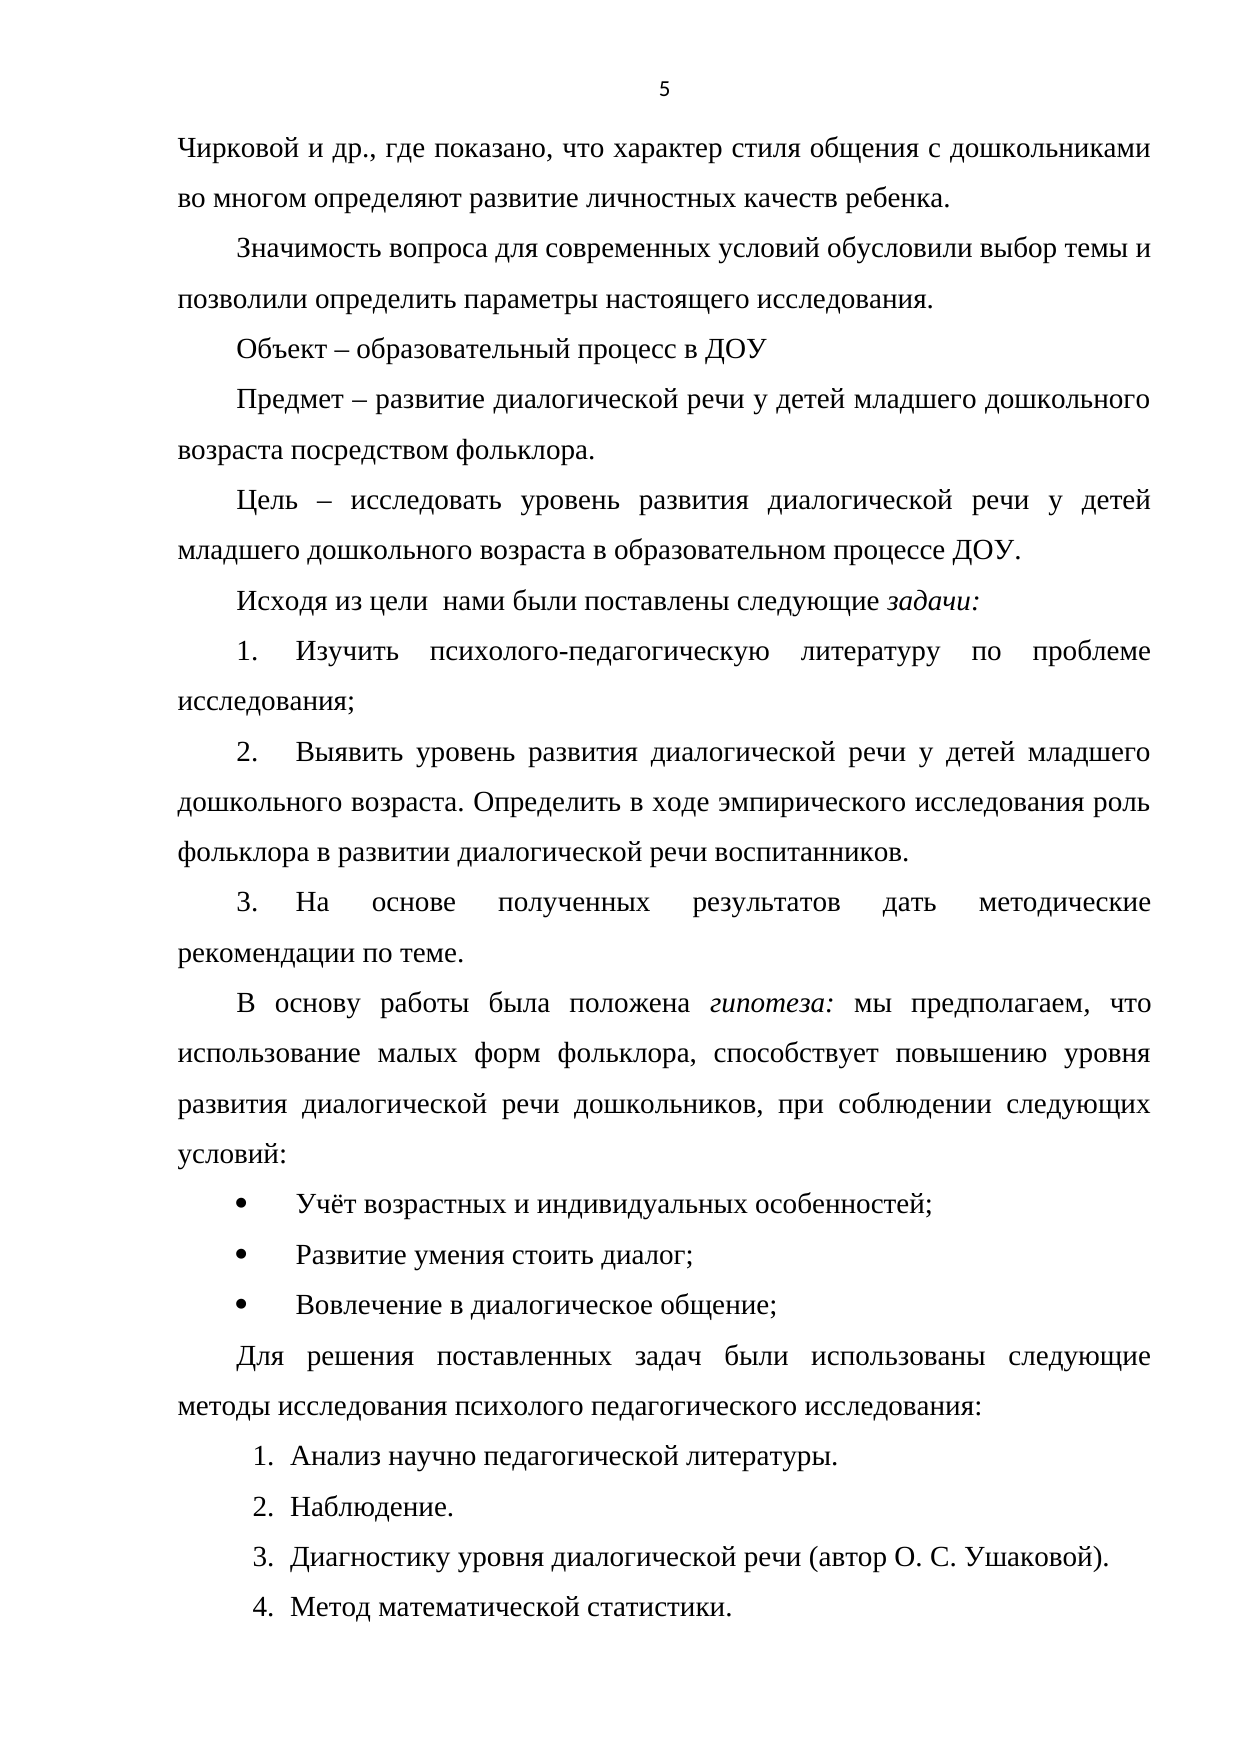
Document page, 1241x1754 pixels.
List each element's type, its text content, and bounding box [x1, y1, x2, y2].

text Предмет – развитие диалогической речи у детей младшего дошкольного возраста посредством фольклора. [177, 381, 1152, 465]
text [177, 130, 1152, 214]
list Развитие умения стоить диалог; [177, 1237, 1152, 1271]
text Исходя из цели нами были поставлены следующие задачи: [177, 583, 1152, 616]
text Для решения поставленных задач были использованы следующие методы исследования психолого педагогического исследования: [177, 1338, 1152, 1422]
list На основе полученных результатов дать методические рекомендации по теме. [177, 884, 1152, 968]
text В основу работы была положена гипотеза: мы предполагаем, что использование малых форм фольклора, способствует повышению уровня развития диалогической речи дошкольников, при соблюдении следующих условий: [177, 985, 1152, 1170]
list Наблюдение. [252, 1489, 1152, 1522]
list Метод математической статистики. [252, 1589, 1152, 1623]
list Анализ научно педагогической литературы. [252, 1438, 1152, 1472]
text Объект – образовательный процесс в ДОУ [177, 331, 1152, 365]
text Цель – исследовать уровень развития диалогической речи у детей младшего дошкольного возраста в образовательном процессе ДОУ. [177, 482, 1152, 566]
list Изучить психолого-педагогическую литературу по проблеме исследования; [177, 633, 1152, 717]
list Диагностику уровня диалогической речи (автор О. С. Ушаковой). [252, 1539, 1152, 1572]
list Учёт возрастных и индивидуальных особенностей; [177, 1186, 1152, 1220]
list Выявить уровень развития диалогической речи у детей младшего дошкольного возраста. Определить в ходе эмпирического исследования роль фольклора в развитии диалогической речи воспитанников. [177, 734, 1152, 868]
text Значимость вопроса для современных условий обусловили выбор темы и позволили определить параметры настоящего исследования. [177, 231, 1152, 314]
list Вовлечение в диалогическое общение; [177, 1287, 1152, 1321]
